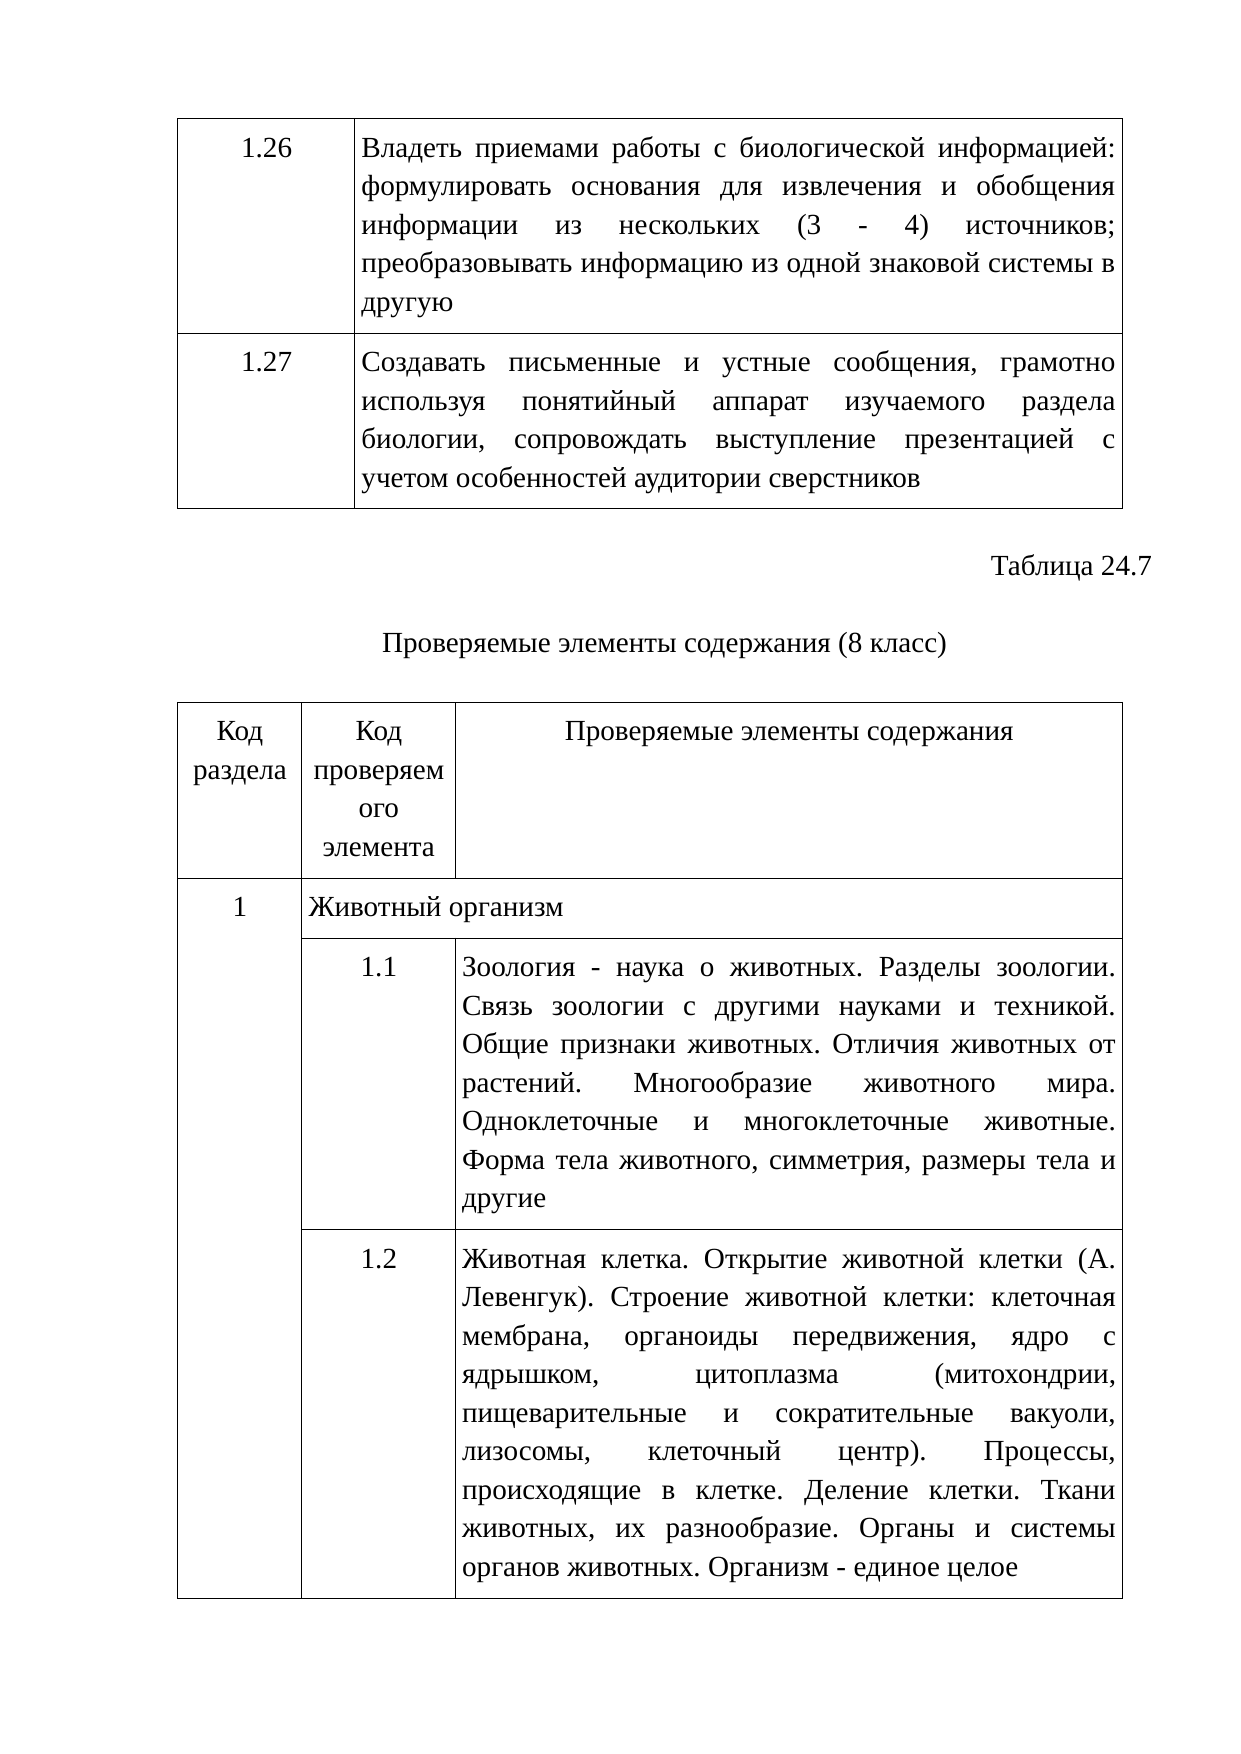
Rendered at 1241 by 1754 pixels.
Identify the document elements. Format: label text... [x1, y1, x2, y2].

table_cell Создавать письменные и устные сообщения, грамотно используя понятийный аппарат изучаемого раздела биологии, сопровождать выступление презентацией с учетом особенностей аудитории сверстников [355, 334, 1122, 508]
text Проверяемые элементы содержания (8 класс) [177, 625, 1152, 658]
table_cell Владеть приемами работы с биологической информацией: формулировать основания для извлечения и обобщения информации из нескольких (3 - 4) источников; преобразовывать информацию из одной знаковой системы в другую [355, 119, 1122, 332]
table_header Код проверяемого элемента [302, 703, 455, 878]
table_header Код раздела [178, 703, 301, 878]
table_cell Зоология - наука о животных. Разделы зоологии. Связь зоологии с другими науками и техникой. Общие признаки животных. Отличия животных от растений. Многообразие животного мира. Одноклеточные и многоклеточные животные. Форма тела животного, симметрия, размеры тела и другие [456, 939, 1122, 1229]
table_cell 1.1 [302, 939, 455, 1229]
table_cell 1.26 [178, 119, 354, 332]
table_header Проверяемые элементы содержания [456, 703, 1122, 878]
table_cell 1.2 [302, 1230, 455, 1597]
table_cell Животная клетка. Открытие животной клетки (А. Левенгук). Строение животной клетки: клеточная мембрана, органоиды передвижения, ядро с ядрышком, цитоплазма (митохондрии, пищеварительные и сократительные вакуоли, лизосомы, клеточный центр). Процессы, происходящие в клетке. Деление клетки. Ткани животных, их разнообразие. Органы и системы органов животных. Организм - единое целое [456, 1230, 1122, 1597]
table_cell Животный организм [302, 879, 1122, 938]
text Таблица 24.7 [177, 548, 1152, 581]
table_cell 1 [178, 879, 301, 1597]
table_cell 1.27 [178, 334, 354, 508]
